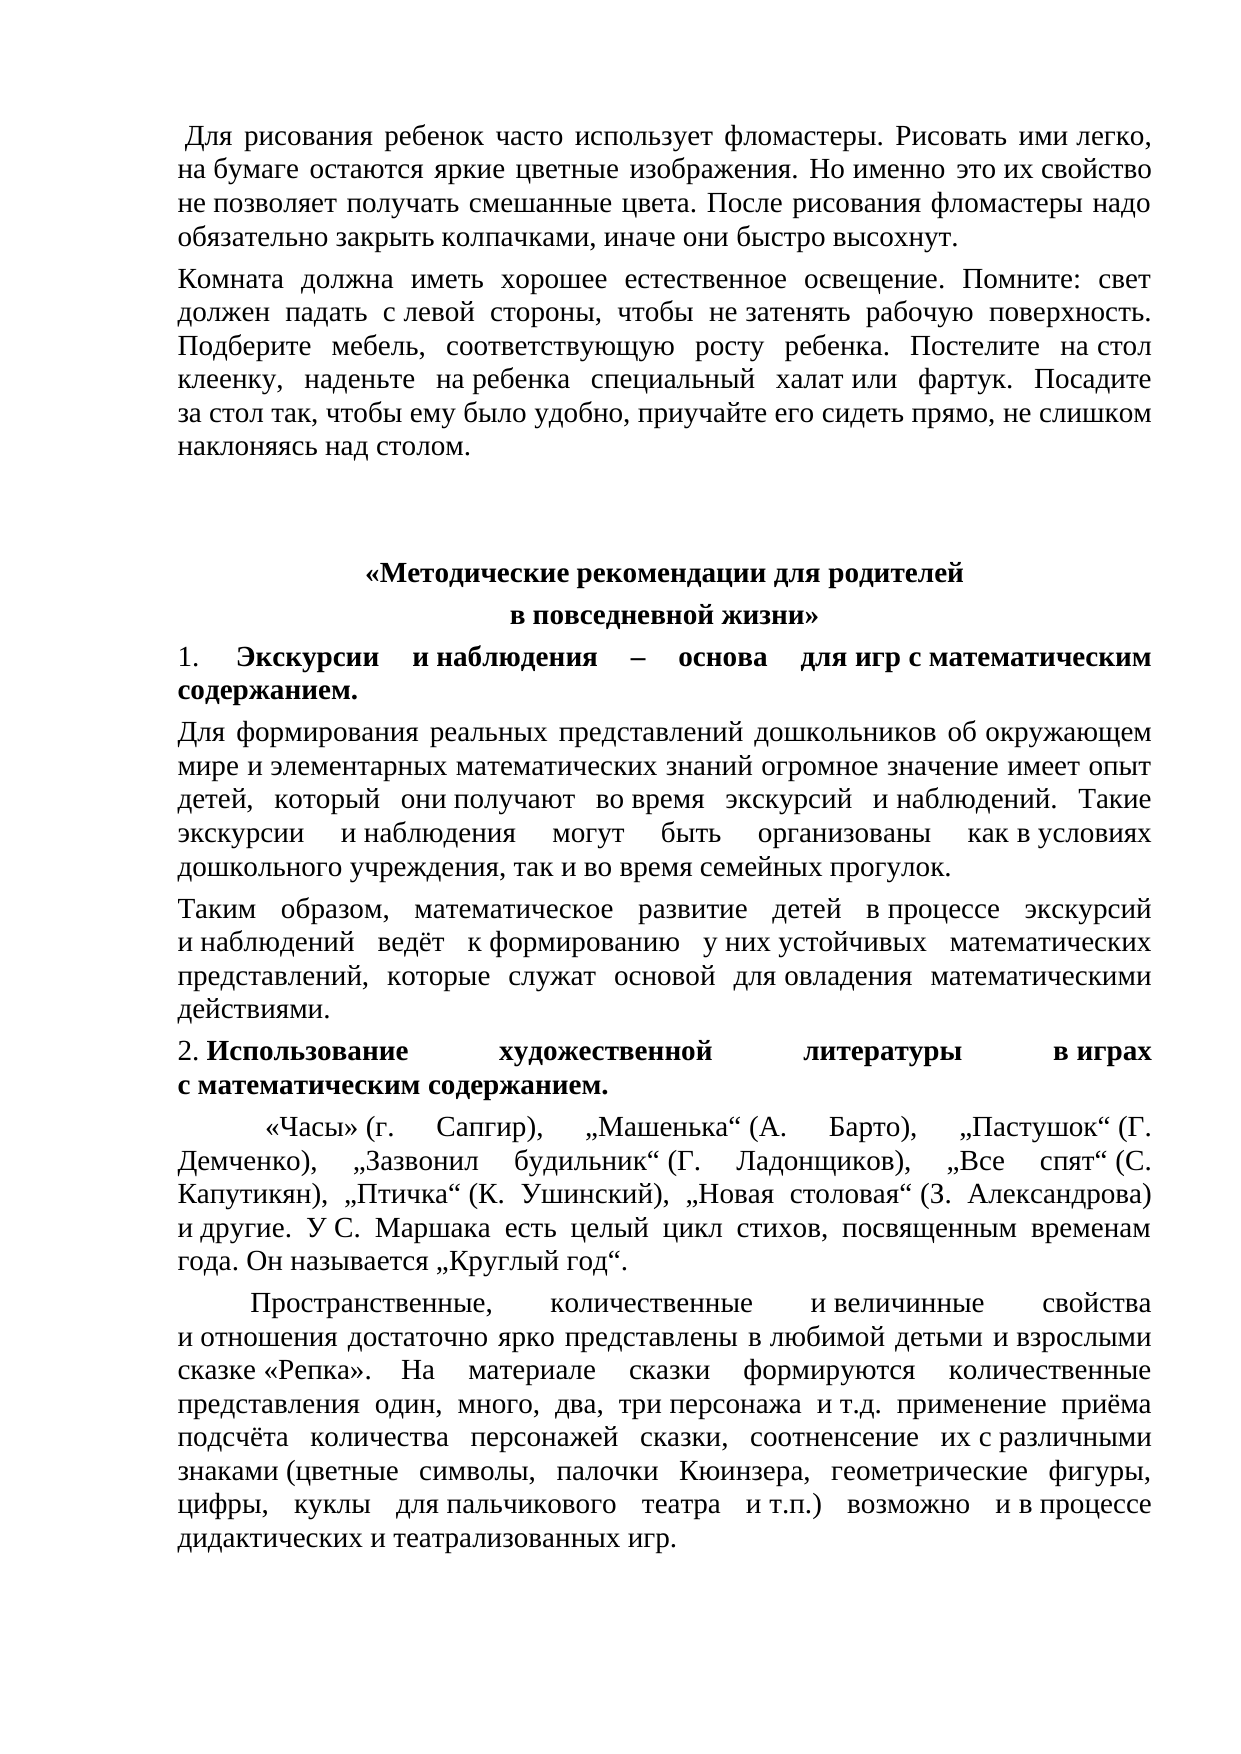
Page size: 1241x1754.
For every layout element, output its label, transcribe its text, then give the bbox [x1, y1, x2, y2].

text Таким образом, математическое развитие детей в процессе экскурсий и наблюдений ведёт к формированию у них устойчивых математических представлений, которые служат основой для овладения математическими действиями. [177, 891, 1152, 1025]
text Для рисования ребенок часто использует фломастеры. Рисовать ими легко, на бумаге остаются яркие цветные изображения. Но именно это их свойство не позволяет получать смешанные цвета. После рисования фломастеры надо обязательно закрыть колпачками, иначе они быстро высохнут. [177, 118, 1152, 252]
text «Часы» (г. Сапгир), „Машенька“ (А. Барто), „Пастушок“ (Г. Демченко), „Зазвонил будильник“ (Г. Ладонщиков), „Все спят“ (С. Капутикян), „Птичка“ (К. Ушинский), „Новая столовая“ (З. Александрова) и другие. У С. Маршака есть целый цикл стихов, посвященным временам года. Он называется „Круглый год“. [177, 1109, 1152, 1277]
text 1. Экскурсии и наблюдения – основа для игр с математическим содержанием. [177, 639, 1152, 706]
text 2. Использование художественной литературы в играх с математическим содержанием. [177, 1033, 1152, 1101]
text в повседневной жизни» [177, 597, 1152, 630]
text «Методические рекомендации для родителей [177, 555, 1152, 588]
text Для формирования реальных представлений дошкольников об окружающем мире и элементарных математических знаний огромное значение имеет опыт детей, который они получают во время экскурсий и наблюдений. Такие экскурсии и наблюдения могут быть организованы как в условиях дошкольного учреждения, так и во время семейных прогулок. [177, 714, 1152, 882]
text Пространственные, количественные и величинные свойства и отношения достаточно ярко представлены в любимой детьми и взрослыми сказке «Репка». На материале сказки формируются количественные представления один, много, два, три персонажа и т.д. применение приёма подсчёта количества персонажей сказки, соотненсение их с различными знаками (цветные символы, палочки Кюинзера, геометрические фигуры, цифры, куклы для пальчикового театра и т.п.) возможно и в процессе дидактических и театрализованных игр. [177, 1285, 1152, 1554]
text Комната должна иметь хорошее естественное освещение. Помните: свет должен падать с левой стороны, чтобы не затенять рабочую поверхность. Подберите мебель, соответствующую росту ребенка. Постелите на стол клеенку, наденьте на ребенка специальный халат или фартук. Посадите за стол так, чтобы ему было удобно, приучайте его сидеть прямо, не слишком наклоняясь над столом. [177, 261, 1152, 462]
